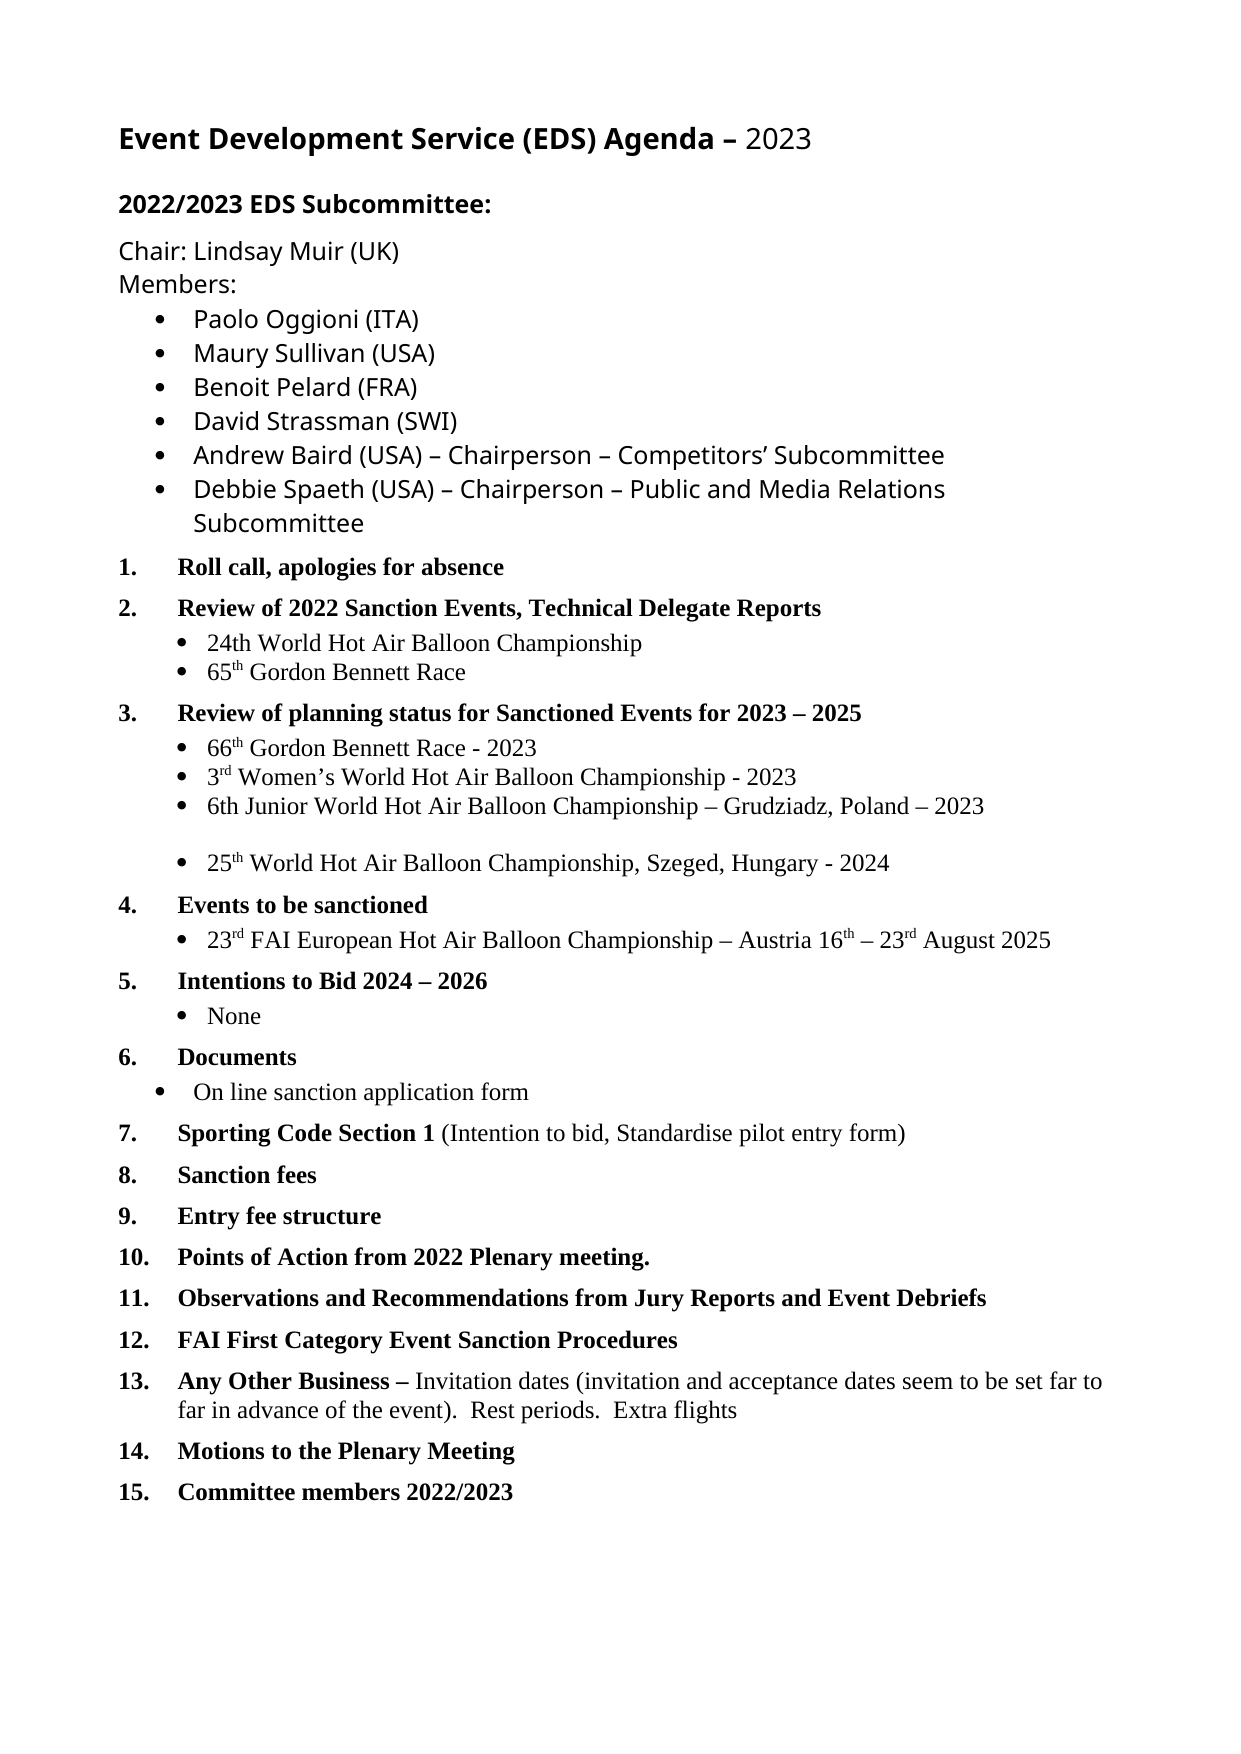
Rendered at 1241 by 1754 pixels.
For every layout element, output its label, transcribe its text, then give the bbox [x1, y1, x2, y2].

text None [177, 1001, 1122, 1030]
list Paolo Oggioni (ITA) [156, 301, 1122, 335]
list David Strassman (SWI) [156, 403, 1122, 437]
subtitle FAI First Category Event Sanction Procedures [118, 1325, 1122, 1353]
subtitle Events to be sanctioned [118, 890, 1122, 918]
list Maury Sullivan (USA) [156, 335, 1122, 369]
text 65th Gordon Bennett Race [177, 657, 1122, 686]
text 25th World Hot Air Balloon Championship, Szeged, Hungary - 2024 [177, 848, 1122, 877]
text 3rd Women’s World Hot Air Balloon Championship - 2023 [177, 762, 1122, 791]
list Debbie Spaeth (USA) – Chairperson – Public and Media Relations Subcommittee [156, 472, 1122, 540]
subtitle Sanction fees [118, 1160, 1122, 1188]
text Chair: Lindsay Muir (UK) [118, 233, 1122, 267]
subtitle Sporting Code Section 1 (Intention to bid, Standardise pilot entry form) [118, 1118, 1122, 1147]
subtitle Observations and Recommendations from Jury Reports and Event Debriefs [118, 1283, 1122, 1312]
list Andrew Baird (USA) – Chairperson – Competitors’ Subcommittee [156, 437, 1122, 472]
text 2022/2023 EDS Subcommittee: [118, 187, 1122, 221]
list Benoit Pelard (FRA) [156, 369, 1122, 403]
text Event Development Service (EDS) Agenda – 2023 [118, 118, 1122, 158]
text 24th World Hot Air Balloon Championship [177, 628, 1122, 657]
subtitle Committee members 2022/2023 [118, 1477, 1122, 1506]
text 66th Gordon Bennett Race - 2023 [177, 733, 1122, 762]
text Members: [118, 267, 1122, 301]
subtitle Points of Action from 2022 Plenary meeting. [118, 1242, 1122, 1271]
subtitle Review of 2022 Sanction Events, Technical Delegate Reports [118, 593, 1122, 622]
subtitle Any Other Business – Invitation dates (invitation and acceptance dates seem to be set far to far in advance of the event). Rest periods. Extra flights [118, 1366, 1122, 1423]
subtitle Entry fee structure [118, 1201, 1122, 1230]
text 6th Junior World Hot Air Balloon Championship – Grudziadz, Poland – 2023 [177, 791, 1122, 820]
text 23rd FAI European Hot Air Balloon Championship – Austria 16th – 23rd August 2025 [177, 925, 1122, 953]
subtitle On line sanction application form [156, 1077, 1122, 1106]
subtitle Review of planning status for Sanctioned Events for 2023 – 2025 [118, 698, 1122, 727]
subtitle Motions to the Plenary Meeting [118, 1436, 1122, 1465]
subtitle Intentions to Bid 2024 – 2026 [118, 966, 1122, 995]
subtitle Documents [118, 1042, 1122, 1071]
subtitle Roll call, apologies for absence [118, 552, 1122, 581]
